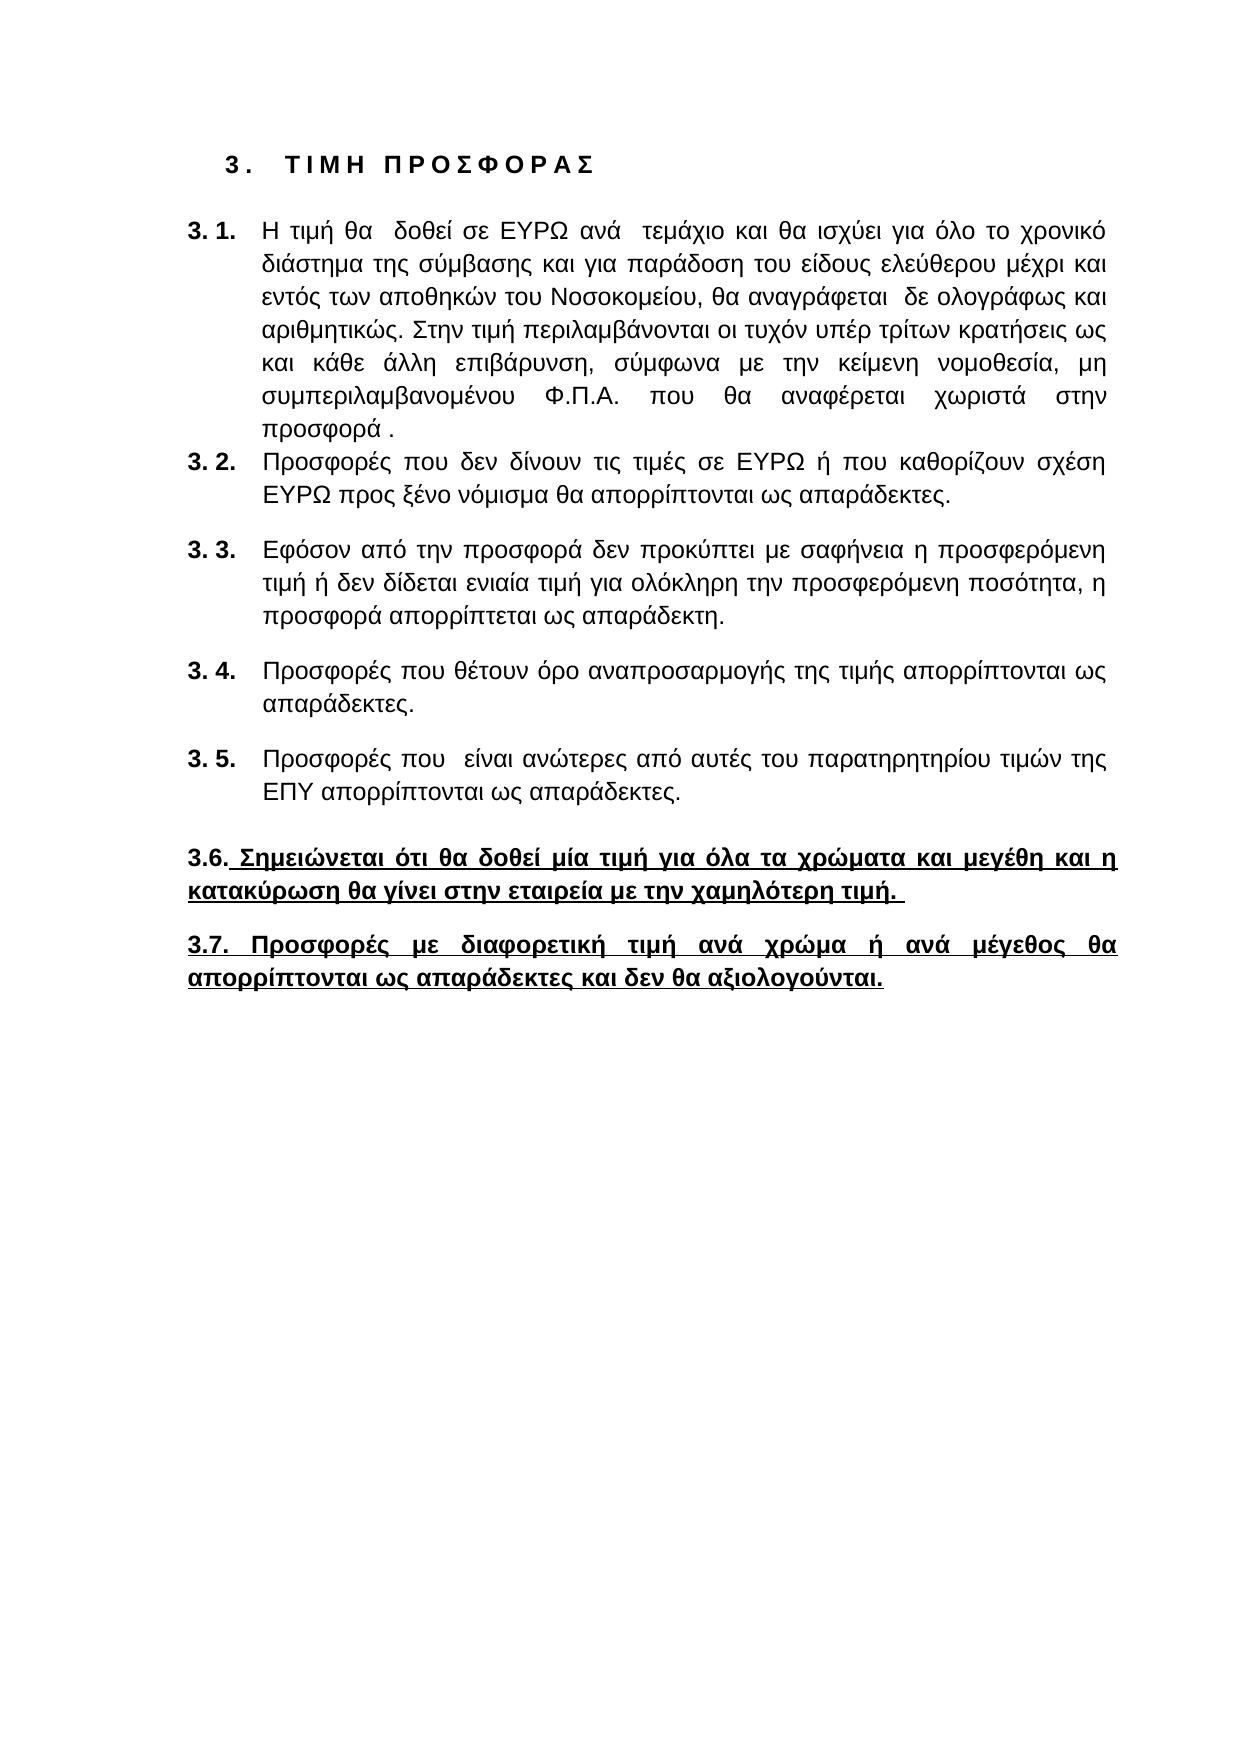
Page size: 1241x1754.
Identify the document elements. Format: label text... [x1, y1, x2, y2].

text 3. ΤΙΜΗ ΠΡΟΣΦΟΡΑΣ [225, 150, 1107, 179]
text 3.7. Προσφορές με διαφορετική τιμή ανά χρώμα ή ανά μέγεθος θα απορρίπτονται ως απαράδεκτες και δεν θα αξιολογούνται. [187, 930, 1118, 955]
text 3. 4. Προσφορές που θέτουν όρο αναπροσαρμογής της τιμής απορρίπτονται ως απαράδεκτες. [187, 656, 1107, 718]
text 3. 1. Η τιμή θα δοθεί σε ΕΥΡΩ ανά τεμάχιο και θα ισχύει για όλο το χρονικό διάστημα της σύμβασης και για παράδοση του είδους ελεύθερου μέχρι και εντός των αποθηκών του Νοσοκομείου, θα αναγράφεται δε ολογράφως και αριθμητικώς. Στην τιμή περιλαμβάνονται οι τυχόν υπέρ τρίτων κρατήσεις ως και κάθε άλλη επιβάρυνση, σύμφωνα με την κείμενη νομοθεσία, μη συμπεριλαμβανομένου Φ.Π.Α. που θα αναφέρεται χωριστά στην προσφορά . [187, 216, 1107, 443]
text 3. 2. Προσφορές που δεν δίνουν τις τιμές σε ΕΥΡΩ ή που καθορίζουν σχέση ΕΥΡΩ προς ξένο νόμισμα θα απορρίπτονται ως απαράδεκτες. [187, 447, 1107, 509]
text 3.6. Σημειώνεται ότι θα δοθεί μία τιμή για όλα τα χρώματα και μεγέθη και η κατακύρωση θα γίνει στην εταιρεία με την χαμηλότερη τιμή. [187, 843, 1118, 905]
text 3.7. Προσφορές με διαφορετική τιμή ανά χρώμα ή ανά μέγεθος θα απορρίπτονται ως απαράδεκτες και δεν θα αξιολογούνται. [187, 956, 1118, 992]
text 3. 3. Εφόσον από την προσφορά δεν προκύπτει με σαφήνεια η προσφερόμενη τιμή ή δεν δίδεται ενιαία τιμή για ολόκληρη την προσφερόμενη ποσότητα, η προσφορά απορρίπτεται ως απαράδεκτη. [187, 535, 1107, 630]
text 3. 5. Προσφορές που είναι ανώτερες από αυτές του παρατηρητηρίου τιμών της ΕΠΥ απορρίπτονται ως απαράδεκτες. [187, 744, 1107, 806]
